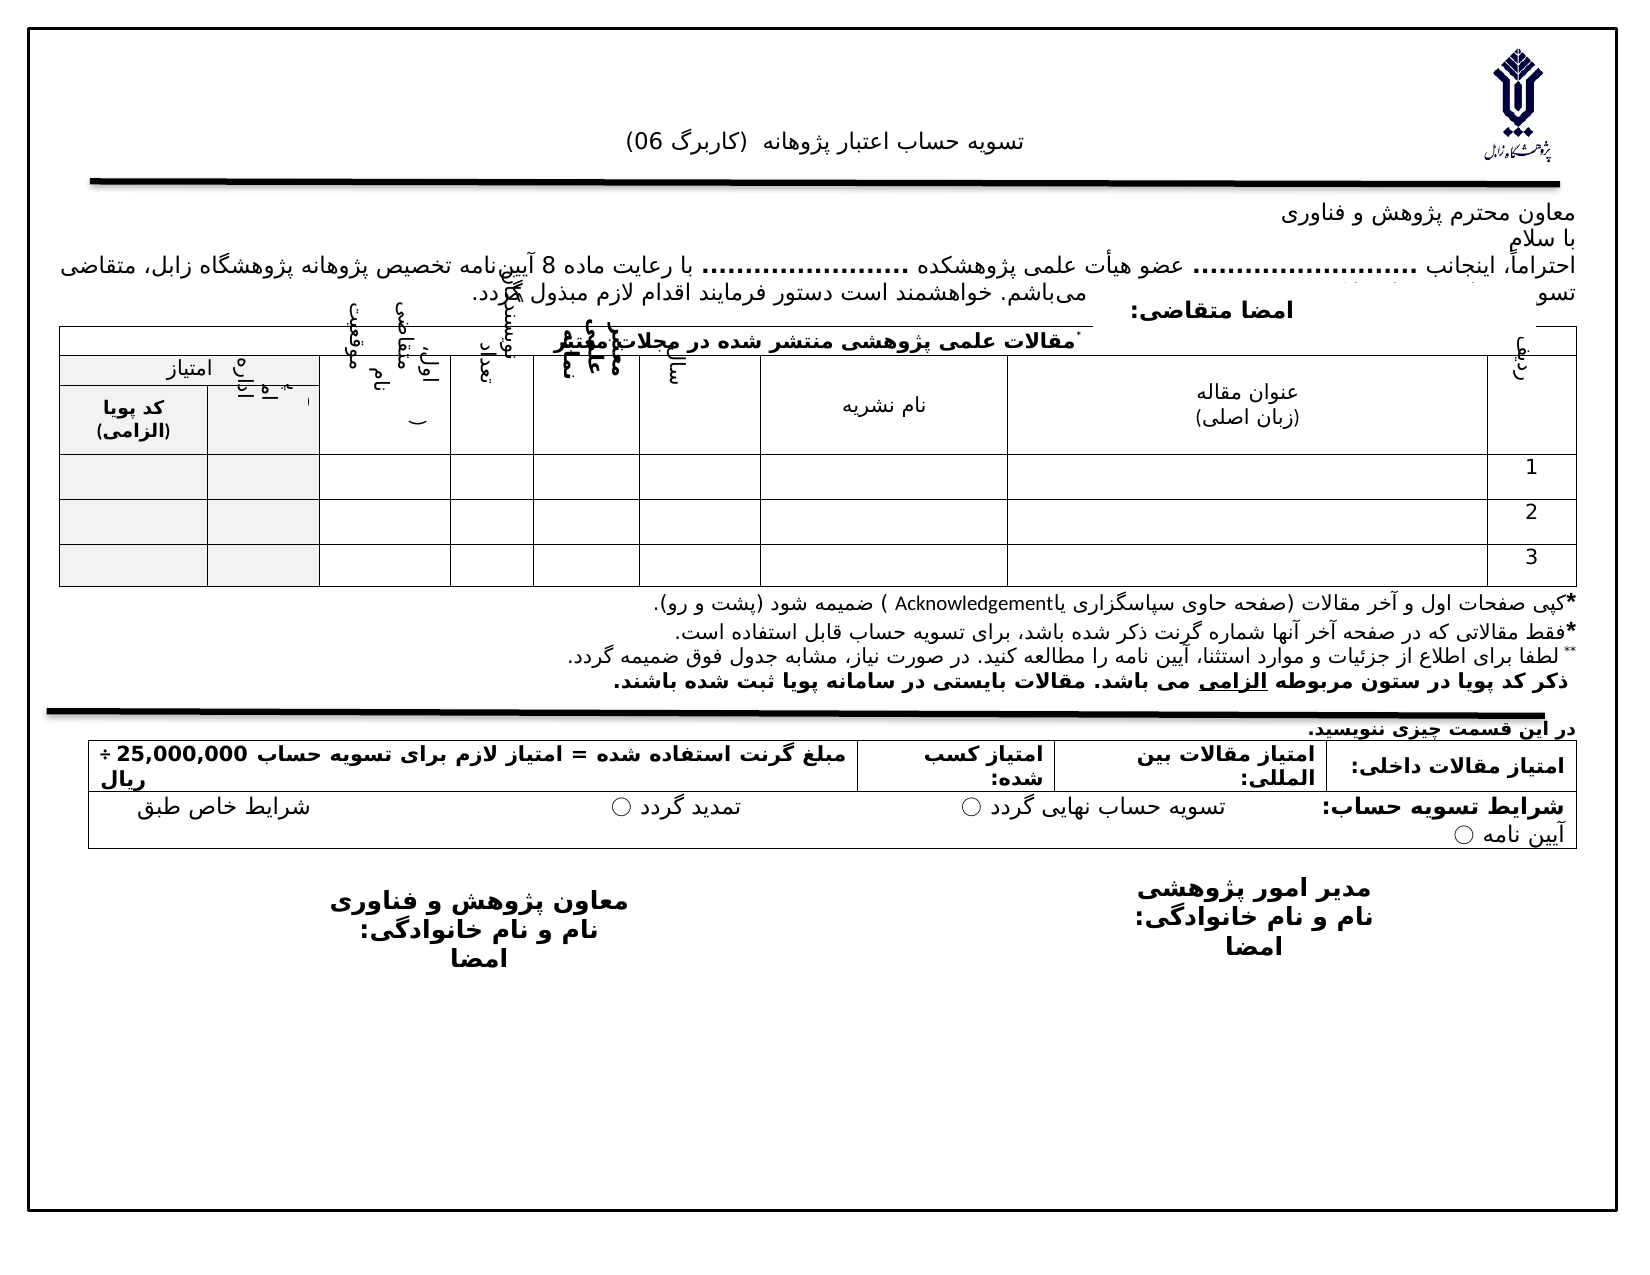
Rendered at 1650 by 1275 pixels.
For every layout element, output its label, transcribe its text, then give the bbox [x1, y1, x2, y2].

table_cell [640, 545, 760, 586]
text با سلام [59, 226, 1576, 252]
table_cell سال [640, 356, 760, 454]
table_cell موقعیت نام متقاضی (اول، سایرین) [320, 356, 450, 454]
table_cell [534, 545, 639, 586]
table_cell 1 [1488, 455, 1576, 499]
table_cell [640, 455, 760, 499]
table_cell [761, 545, 1007, 586]
text معاون محترم پژوهش و فناوری [59, 199, 1576, 226]
table_cell [451, 455, 533, 499]
table_cell [1008, 455, 1487, 499]
text ذکر کد پویا در ستون مربوطه الزامی می باشد. مقالات بایستی در سامانه پویا ثبت شده باشند. [59, 669, 1576, 693]
text *فقط مقالاتی که در صفحه آخر آنها شماره گرنت ذکر شده باشد، برای تسویه حساب قابل استفاده است. [59, 616, 1576, 644]
table_cell 3 [1488, 545, 1576, 586]
text احتراماً، اینجانب .......................... عضو هیأت علمی پژوهشکده ........................ با رعایت ماده 8 آیین‌نامه تخصیص پژوهانه پژوهشگاه زابل، متقاضی تسویه حساب پژوهانه با کد ……………………….. می‌باشم. خواهشمند است دستور فرمایند اقدام لازم مبذول گردد. [59, 252, 1576, 306]
table_cell [761, 500, 1007, 544]
table_header ÷ مبلغ گرنت استفاده شده = امتیاز لازم برای تسویه حساب 25,000,000 ریال [89, 741, 857, 791]
table_cell نام نشریه [761, 356, 1007, 454]
table_cell تعداد نویسندگان [451, 356, 533, 454]
text در این قسمت چیزی ننویسید. [59, 718, 1576, 740]
table_cell [208, 500, 319, 544]
table_cell 2 [1488, 500, 1576, 544]
picture [1479, 43, 1555, 167]
table_header امتیاز مقالات بین المللی: [1055, 741, 1326, 791]
table_cell [451, 500, 533, 544]
table_cell عنوان مقاله (زبان اصلی) [1008, 356, 1487, 454]
table_header مقالات علمی پژوهشی منتشر شده در مجلات معتبر* [60, 327, 591, 355]
table_cell [320, 500, 450, 544]
table_header مقالات علمی پژوهشی منتشر شده در مجلات معتبر* [611, 327, 1519, 355]
table_cell [761, 455, 1007, 499]
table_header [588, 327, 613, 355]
table_cell کد پویا (الزامی) [60, 386, 207, 454]
table_header امتیاز مقالات داخلی: [1327, 741, 1576, 791]
table_cell [320, 455, 450, 499]
table_cell [640, 500, 760, 544]
table_cell [1008, 500, 1487, 544]
text ** لطفا برای اطلاع از جزئیات و موارد استثنا، آیین نامه را مطالعه کنید. در صورت نیاز، مشابه جدول فوق ضمیمه گردد. [59, 644, 1576, 669]
table_cell [208, 545, 319, 586]
table_cell [208, 455, 319, 499]
table_cell [451, 545, 533, 586]
table_cell [1008, 545, 1487, 586]
table_cell [320, 545, 450, 586]
table_cell امتیاز [60, 356, 319, 385]
table_header امتیاز کسب شده: [858, 741, 1054, 791]
table_cell [534, 500, 639, 544]
table_cell ردیف [1488, 356, 1576, 454]
table_cell [60, 500, 207, 544]
table_cell اداره امور پژوهشی [208, 386, 319, 454]
table_cell [534, 455, 639, 499]
text *کپی صفحات اول و آخر مقالات (صفحه حاوی سپاسگزاری یاAcknowledgement ) ضمیمه شود (پشت و رو). [59, 587, 1576, 616]
table_cell [60, 455, 207, 499]
table_cell نمایه علمی معتبر [534, 356, 639, 454]
table_cell شرایط تسویه حساب: تسویه حساب نهایی گردد ⃝ تمدید گردد ⃝ شرایط خاص طبق آیین نامه ⃝ [89, 792, 1576, 848]
table_cell [60, 545, 207, 586]
